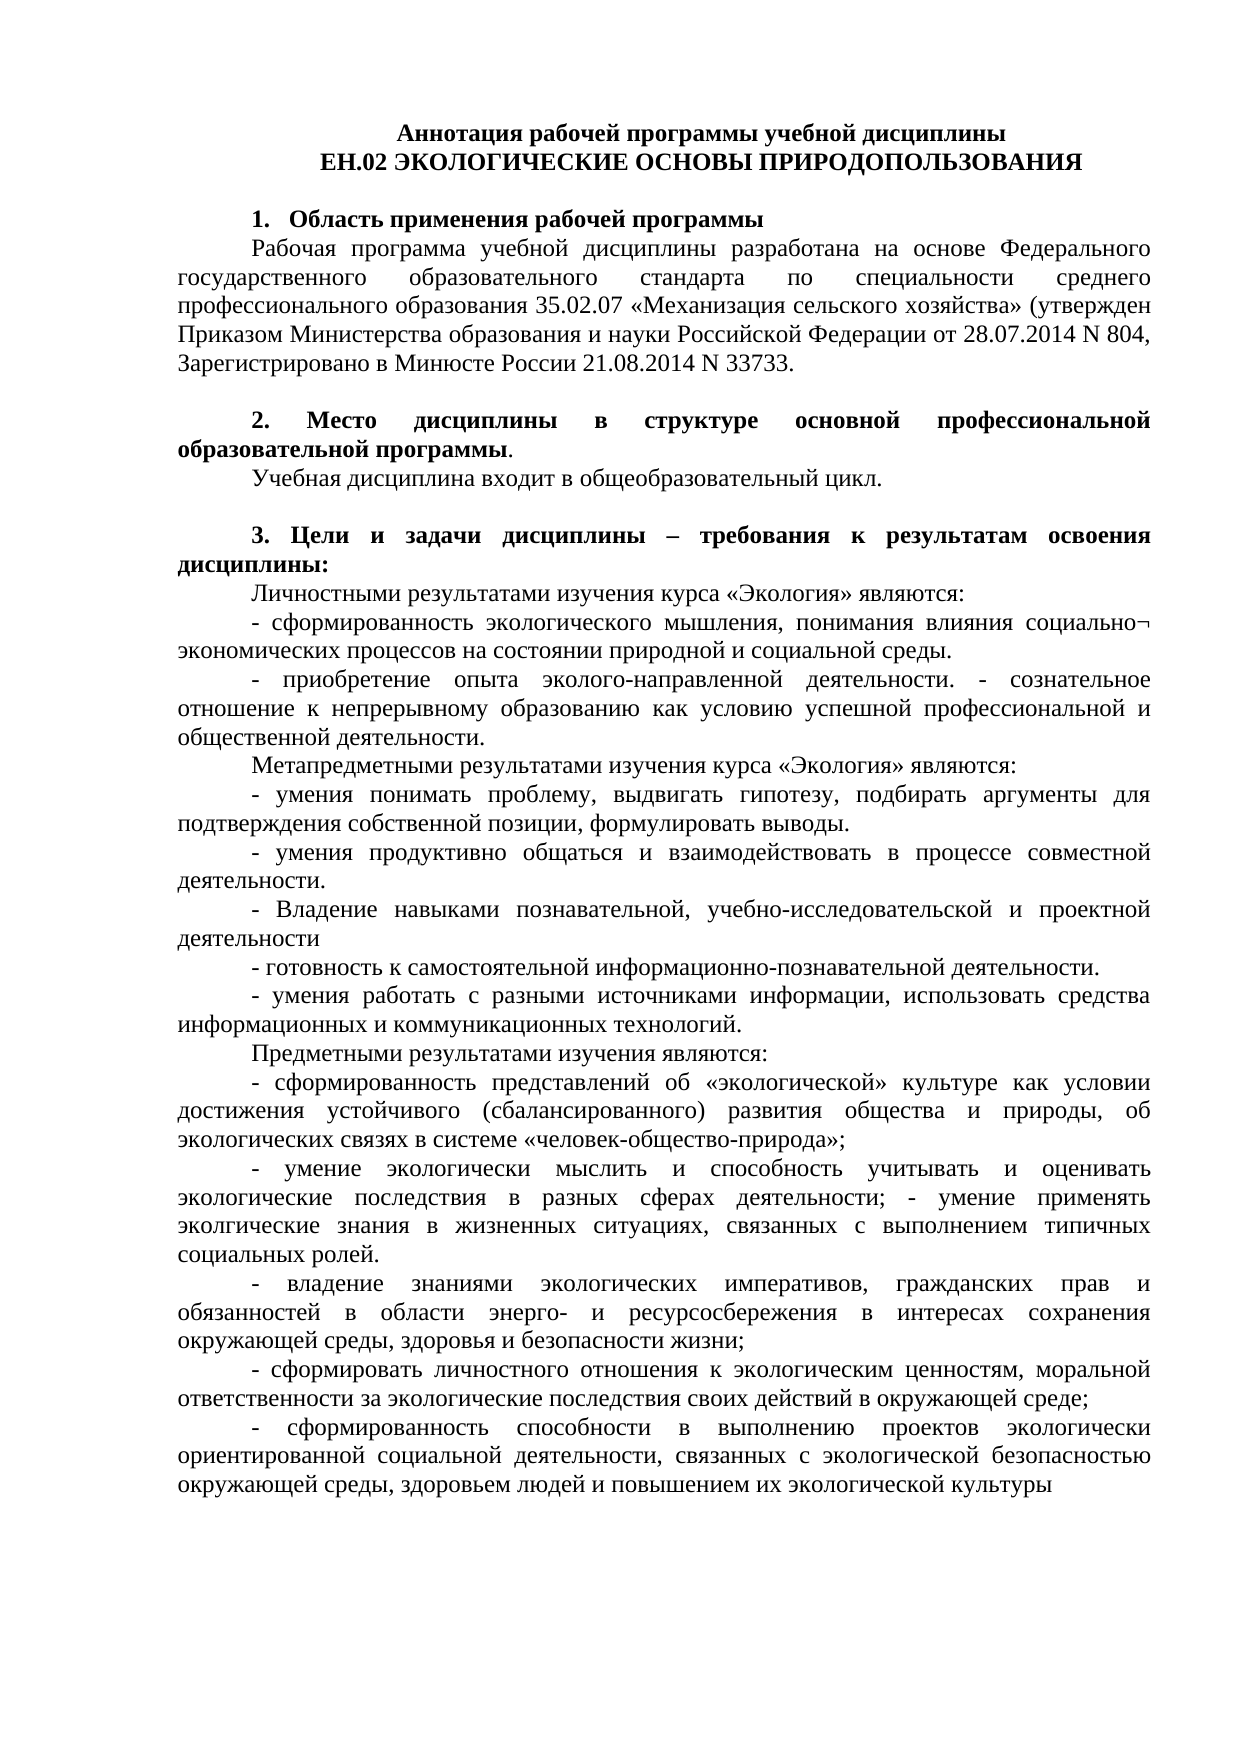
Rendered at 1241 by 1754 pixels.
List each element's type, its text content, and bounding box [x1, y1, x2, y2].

text - умение экологически мыслить и способность учитывать и оценивать экологические последствия в разных сферах деятельности; - умение применять эколгические знания в жизненных ситуациях, связанных с выполнением типичных социальных ролей. [177, 1153, 1152, 1268]
text 2. Место дисциплины в структуре основной профессиональной образовательной программы. [177, 406, 1152, 463]
text - готовность к самостоятельной информационно-познавательной деятельности. [177, 952, 1152, 981]
text - Владение навыками познавательной, учебно-исследовательской и проектной деятельности [177, 894, 1152, 952]
text Личностными результатами изучения курса «Экология» являются: [177, 578, 1152, 607]
text ЕН.02 ЭКОЛОГИЧЕСКИЕ ОСНОВЫ ПРИРОДОПОЛЬЗОВАНИЯ [177, 147, 1152, 176]
text Рабочая программа учебной дисциплины разработана на основе Федерального государственного образовательного стандарта по специальности среднего профессионального образования 35.02.07 «Механизация сельского хозяйства» (утвержден Приказом Министерства образования и науки Российской Федерации от 28.07.2014 N 804, Зарегистрировано в Минюсте России 21.08.2014 N 33733. [177, 233, 1152, 377]
text - умения продуктивно общаться и взаимодействовать в процессе совместной деятельности. [177, 837, 1152, 894]
text Предметными результатами изучения являются: [177, 1038, 1152, 1067]
text Метапредметными результатами изучения курса «Экология» являются: [177, 751, 1152, 779]
text - сформированность представлений об «экологической» культуре как условии достижения устойчивого (сбалансированного) развития общества и природы, об экологических связях в системе «человек-общество-природа»; [177, 1067, 1152, 1153]
text - умения работать с разными источниками информации, использовать средства информационных и коммуникационных технологий. [177, 981, 1152, 1038]
text - сформированность способности в выполнению проектов экологически ориентированной социальной деятельности, связанных с экологической безопасностью окружающей среды, здоровьем людей и повышением их экологической культуры [177, 1412, 1152, 1498]
text 3. Цели и задачи дисциплины – требования к результатам освоения дисциплины: [177, 521, 1152, 578]
list Область применения рабочей программы [251, 204, 1152, 233]
text Аннотация рабочей программы учебной дисциплины [177, 118, 1152, 147]
text - умения понимать проблему, выдвигать гипотезу, подбирать аргументы для подтверждения собственной позиции, формулировать выводы. [177, 779, 1152, 837]
text - сформированность экологического мышления, понимания влияния социально¬ экономических процессов на состоянии природной и социальной среды. [177, 607, 1152, 664]
text - приобретение опыта эколого-направленной деятельности. - сознательное отношение к непрерывному образованию как условию успешной профессиональной и общественной деятельности. [177, 664, 1152, 751]
text - владение знаниями экологических императивов, гражданских прав и обязанностей в области энерго- и ресурсосбережения в интересах сохранения окружающей среды, здоровья и безопасности жизни; [177, 1268, 1152, 1354]
text Учебная дисциплина входит в общеобразовательный цикл. [177, 463, 1152, 492]
text - сформировать личностного отношения к экологическим ценностям, моральной ответственности за экологические последствия своих действий в окружающей среде; [177, 1354, 1152, 1412]
